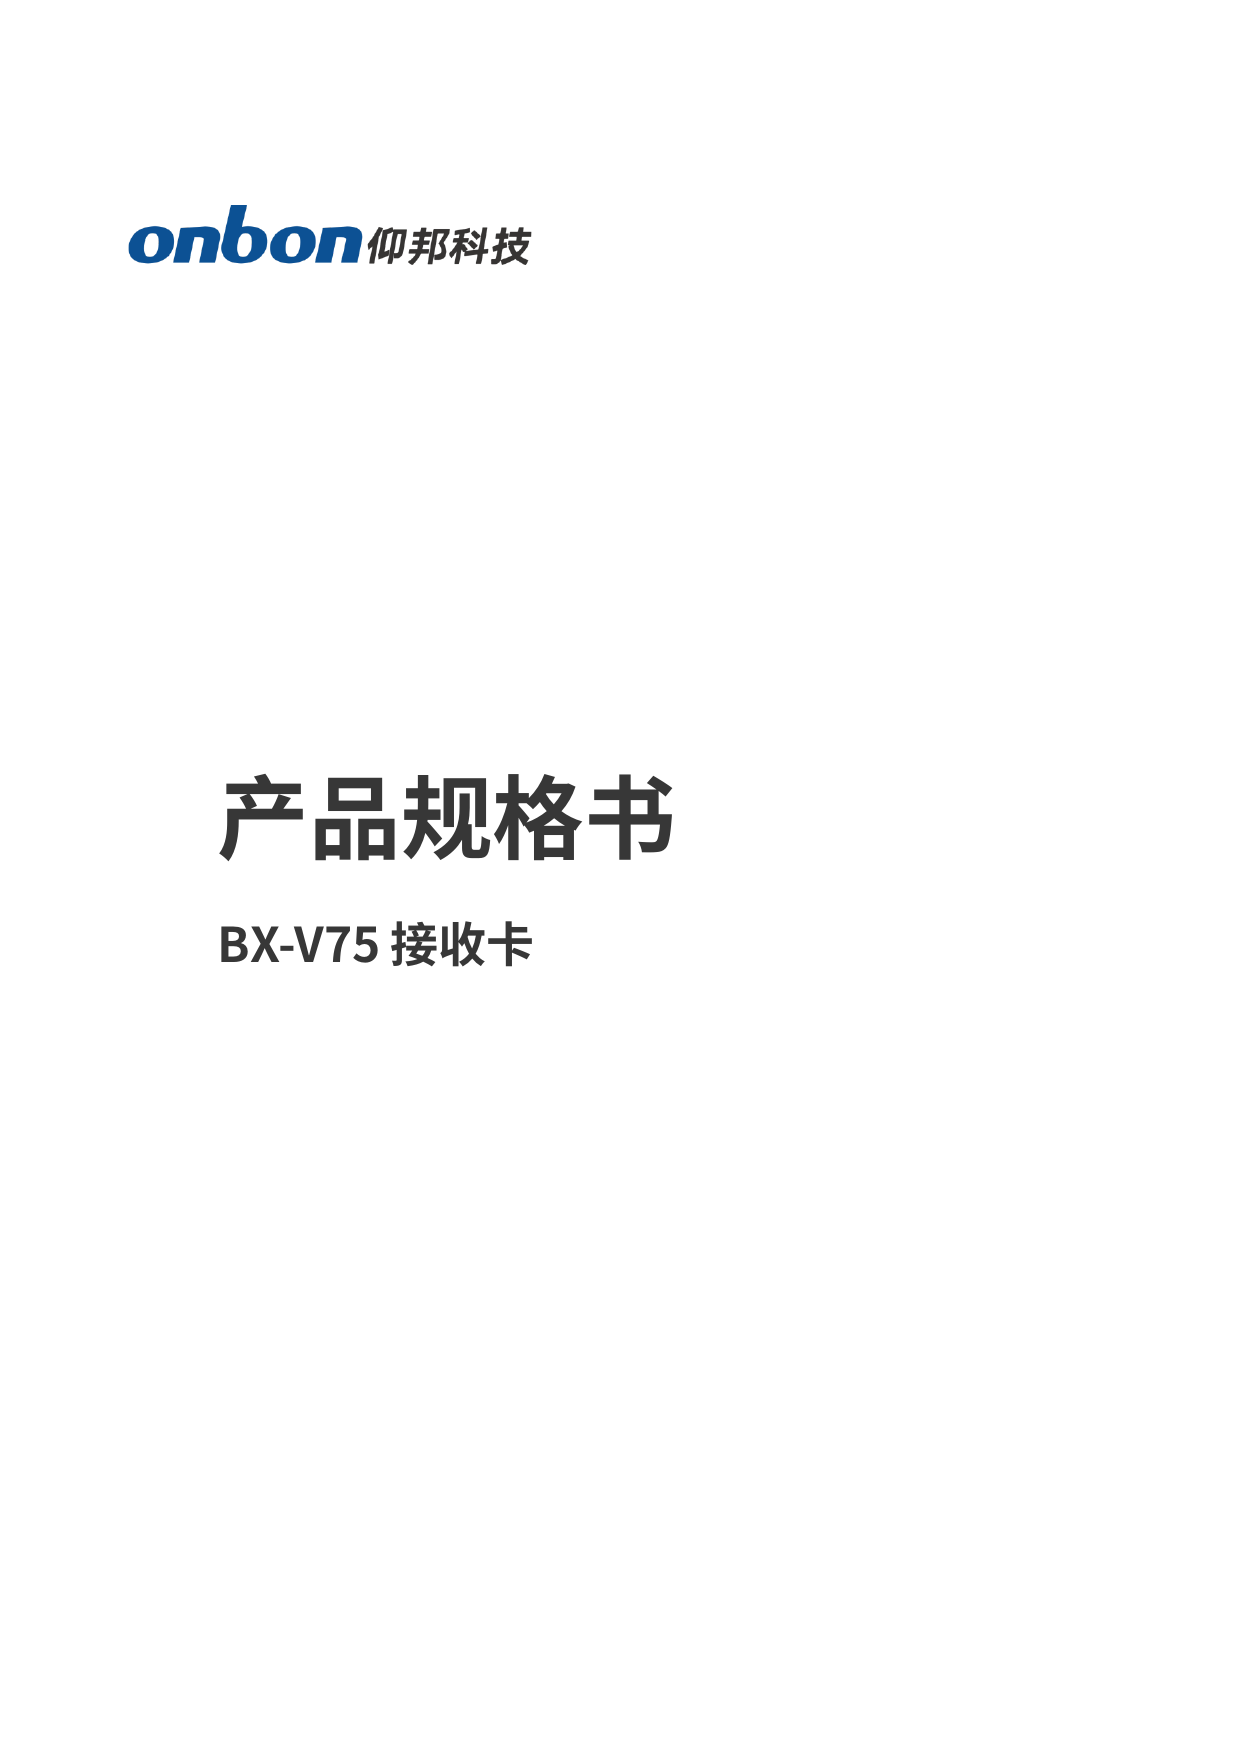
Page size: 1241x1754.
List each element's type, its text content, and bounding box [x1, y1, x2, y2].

picture [128, 205, 532, 265]
text 产品规格书 [217, 731, 1110, 893]
text BX-V75接收卡 [217, 893, 1110, 991]
